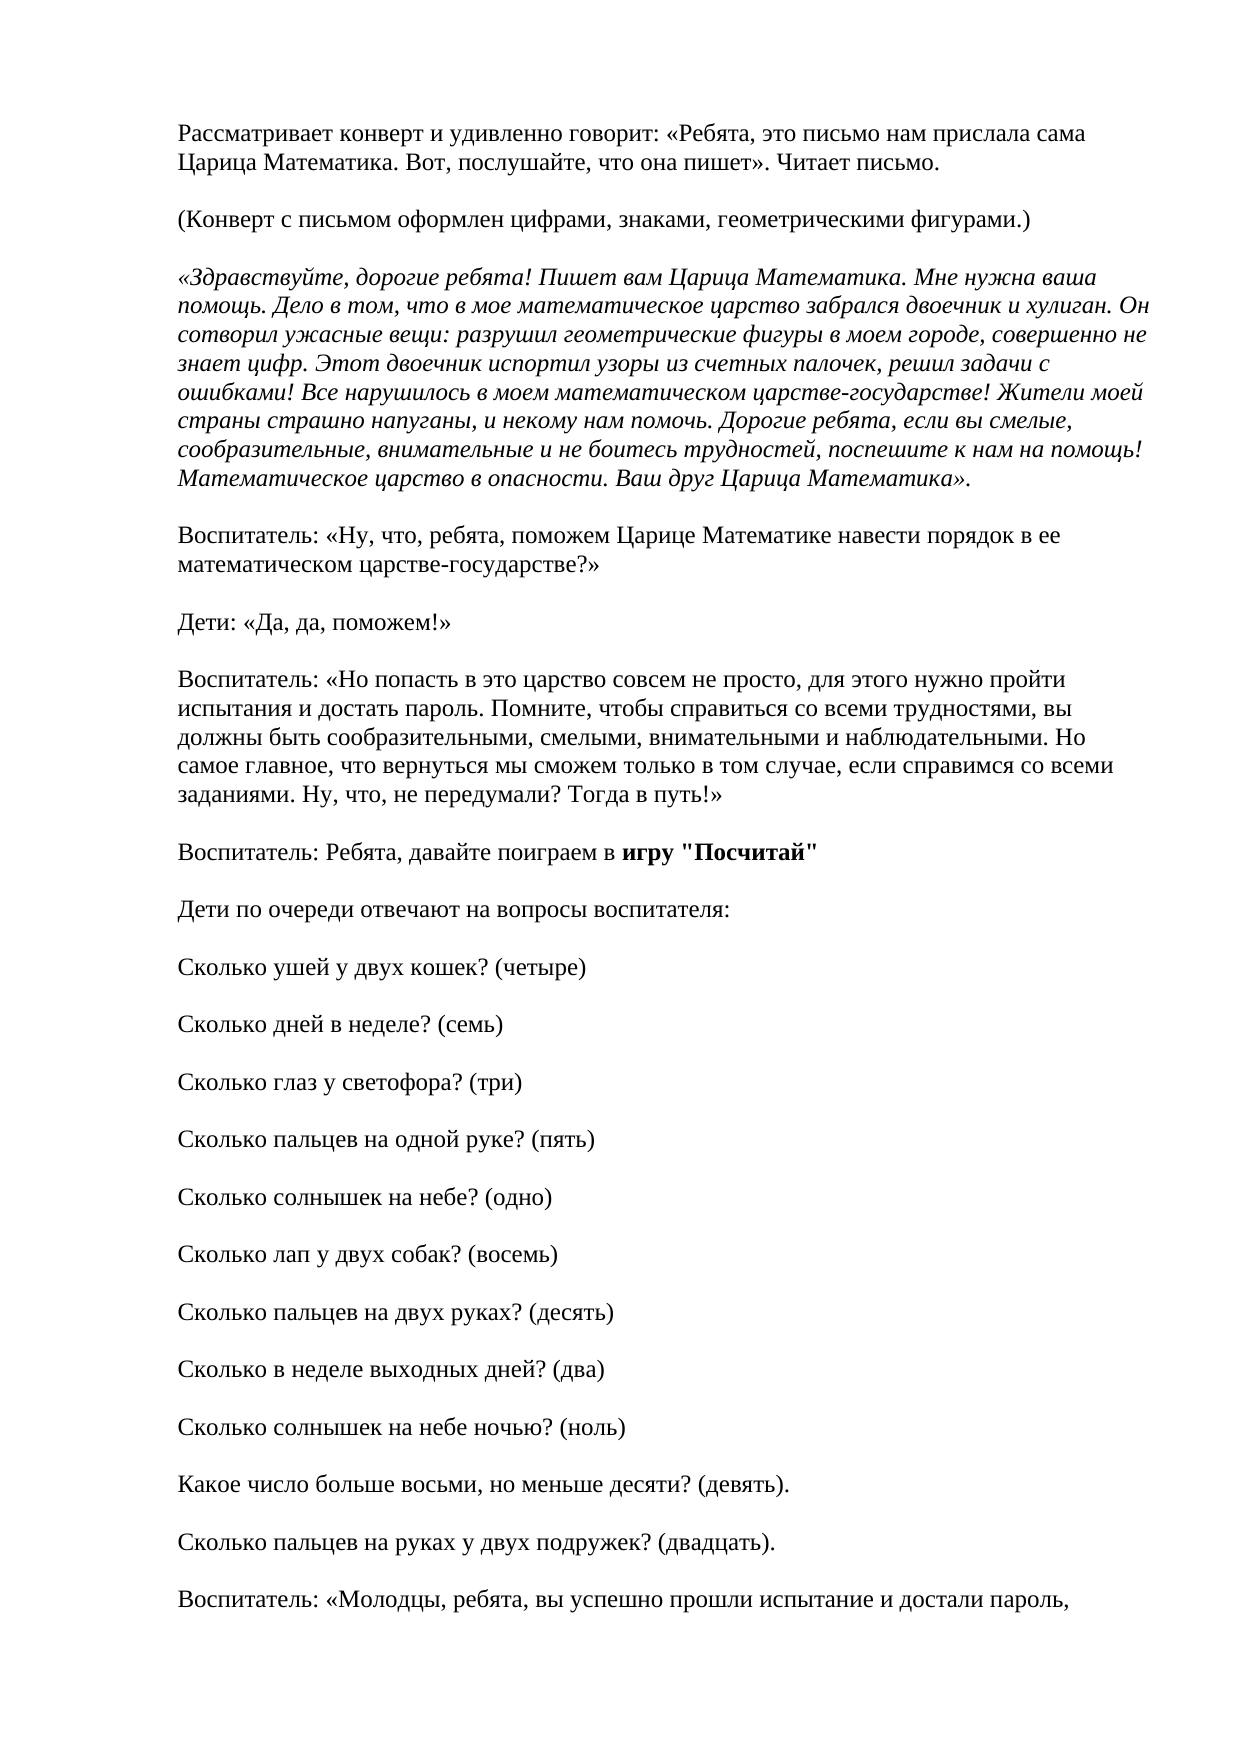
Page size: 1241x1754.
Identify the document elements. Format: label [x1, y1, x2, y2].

text [177, 118, 1152, 1613]
